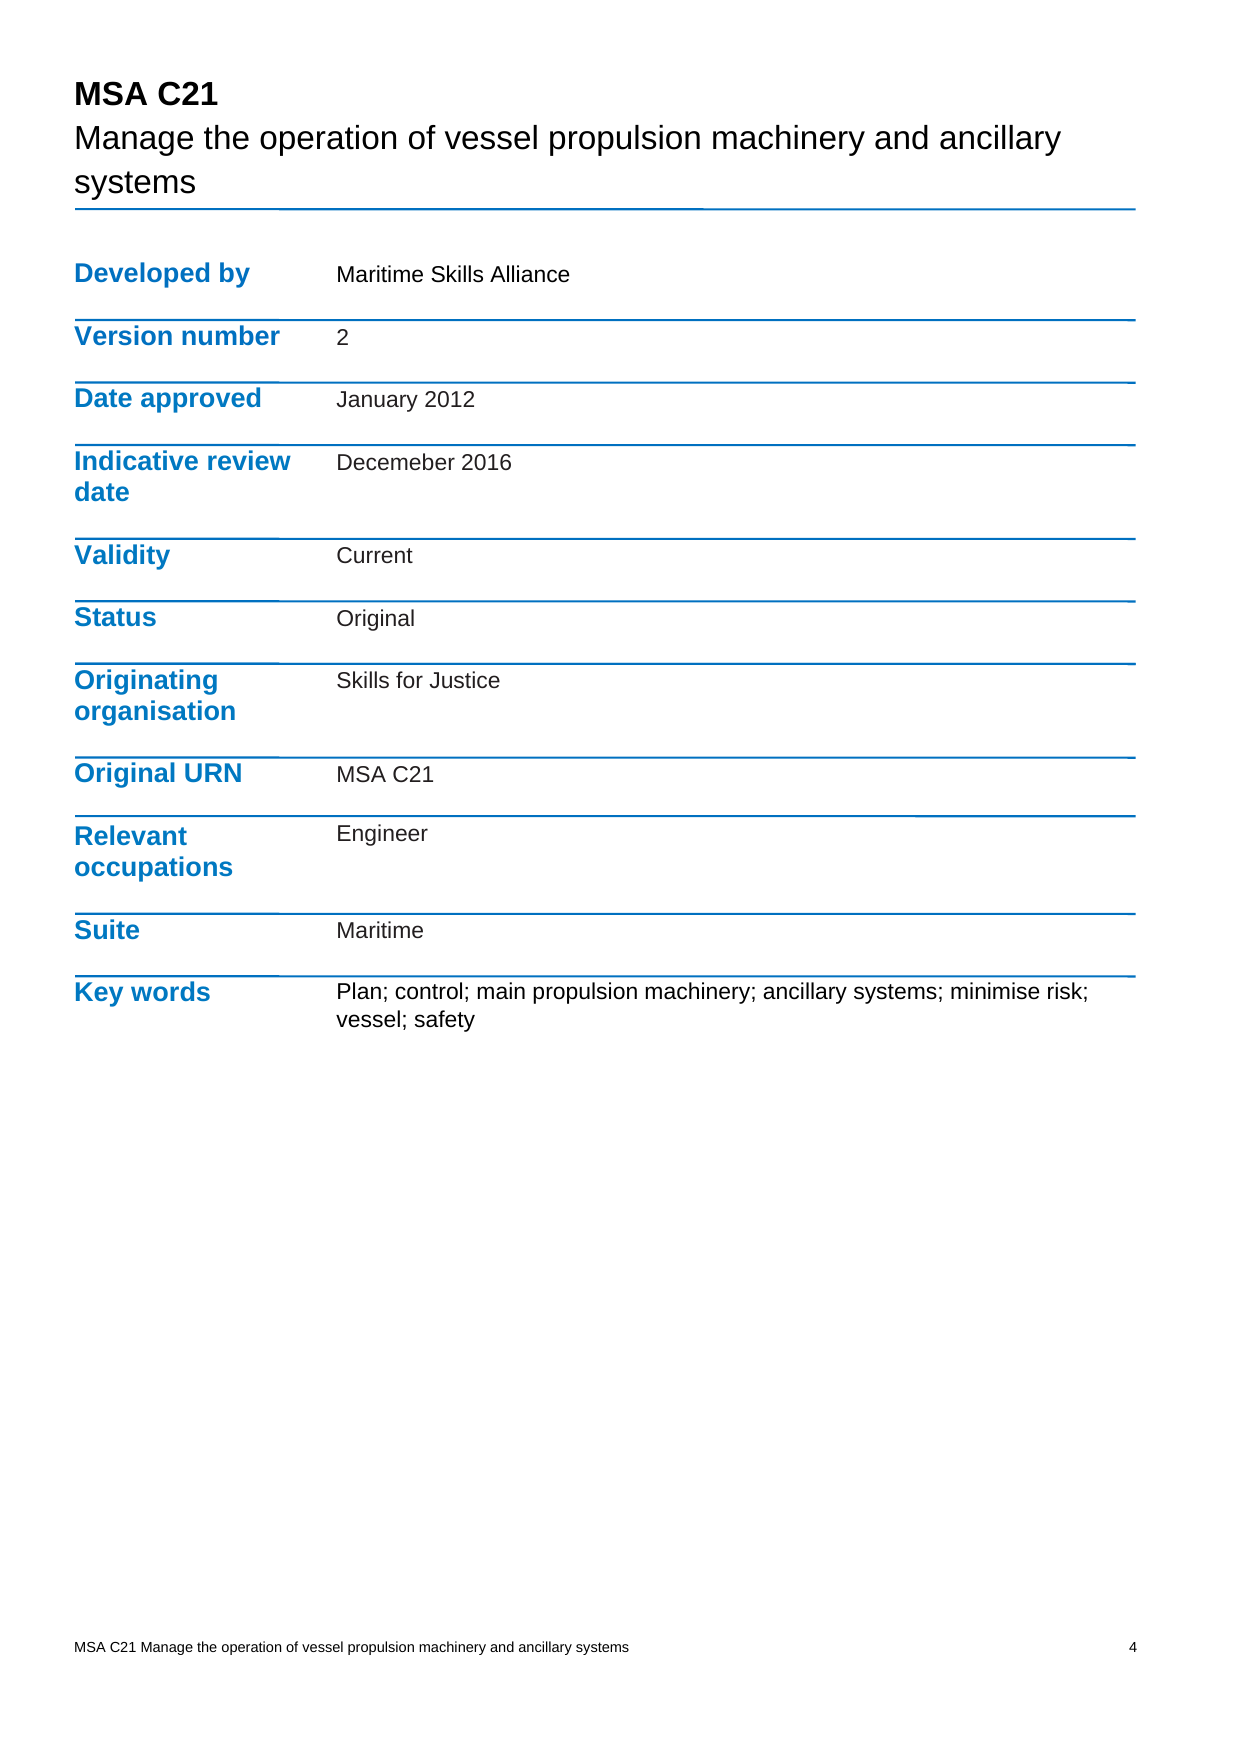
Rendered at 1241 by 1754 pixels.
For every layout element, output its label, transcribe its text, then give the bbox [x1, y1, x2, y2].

table_cell [63, 758, 325, 820]
table_cell [63, 601, 325, 664]
table_cell [63, 539, 325, 601]
table_cell Plan; control; main propulsion machinery; ancillary systems; minimise risk; vessel; safety [325, 976, 1148, 1034]
table_cell Decemeber 2016 [325, 445, 1148, 539]
table_cell January 2012 [325, 383, 1148, 445]
table_cell 2 [325, 320, 1148, 382]
table_cell MSA C21 [325, 758, 1148, 820]
table_cell [63, 664, 325, 757]
table_cell [63, 820, 325, 914]
table_cell [63, 320, 325, 382]
table_cell Current [325, 539, 1148, 601]
table_header Maritime Skills Alliance [325, 258, 1148, 320]
table_cell Engineer [325, 820, 1148, 914]
table_cell [63, 383, 325, 445]
table_cell Original [325, 601, 1148, 664]
table_cell Skills for Justice [325, 664, 1148, 757]
table_cell [63, 445, 325, 539]
table_header [63, 258, 325, 320]
table_cell [63, 976, 325, 1034]
table_cell Maritime [325, 914, 1148, 976]
table_cell [63, 914, 325, 976]
